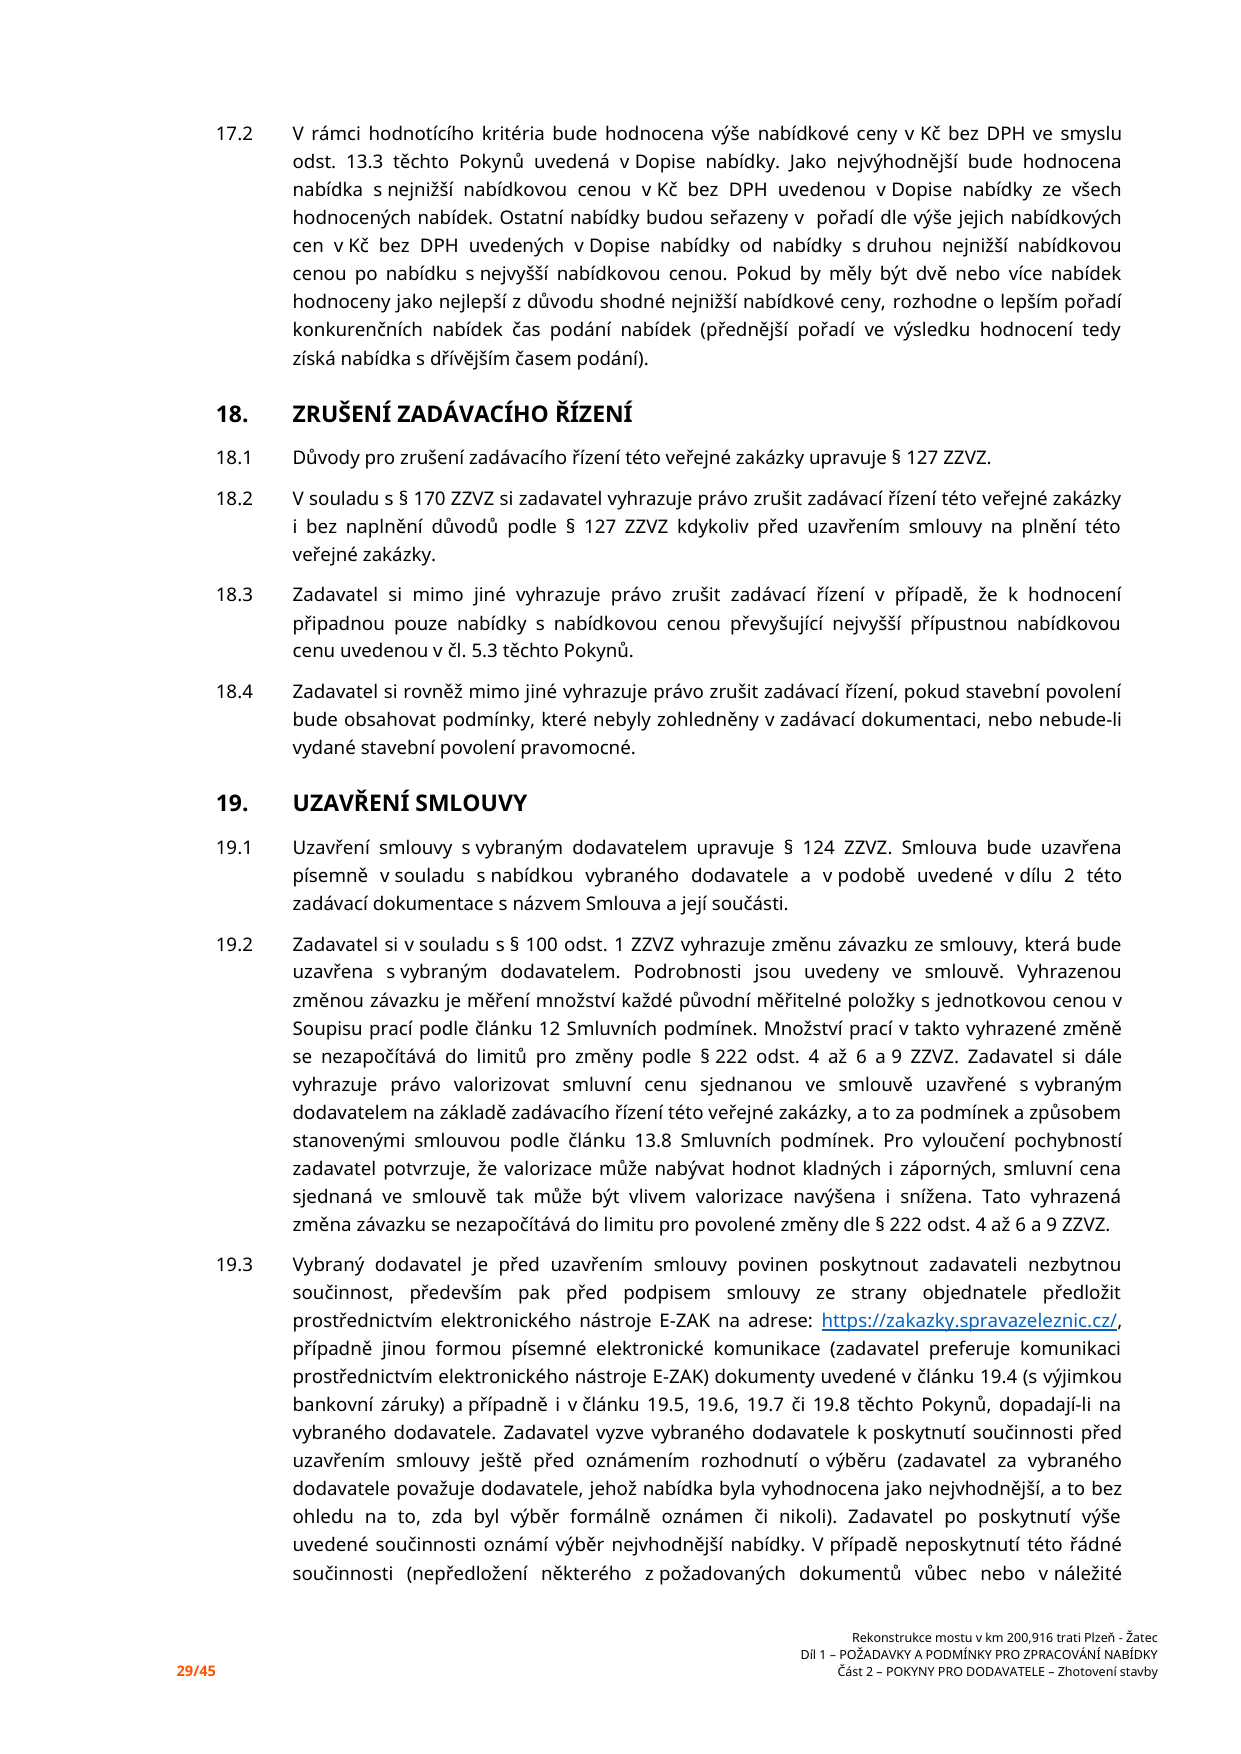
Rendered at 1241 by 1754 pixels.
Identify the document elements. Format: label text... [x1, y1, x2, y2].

text Uzavření smlouvy s vybraným dodavatelem upravuje § 124 ZZVZ. Smlouva bude uzavřena písemně v souladu s nabídkou vybraného dodavatele a v podobě uvedené v dílu 2 této zadávací dokumentace s názvem Smlouva a její součásti. [216, 834, 1122, 916]
text Zadavatel si rovněž mimo jiné vyhrazuje právo zrušit zadávací řízení, pokud stavební povolení bude obsahovat podmínky, které nebyly zohledněny v zadávací dokumentaci, nebo nebude-li vydané stavební povolení pravomocné. [216, 678, 1122, 760]
text Důvody pro zrušení zadávacího řízení této veřejné zakázky upravuje § 127 ZZVZ. [216, 445, 1122, 470]
text ZRUŠENÍ ZADÁVACÍHO ŘÍZENÍ [216, 398, 1122, 429]
text Zadavatel si v souladu s § 100 odst. 1 ZZVZ vyhrazuje změnu závazku ze smlouvy, která bude uzavřena s vybraným dodavatelem. Podrobnosti jsou uvedeny ve smlouvě. Vyhrazenou změnou závazku je měření množství každé původní měřitelné položky s jednotkovou cenou v Soupisu prací podle článku 12 Smluvních podmínek. Množství prací v takto vyhrazené změně se nezapočítává do limitů pro změny podle § 222 odst. 4 až 6 a 9 ZZVZ. Zadavatel si dále vyhrazuje právo valorizovat smluvní cenu sjednanou ve smlouvě uzavřené s vybraným dodavatelem na základě zadávacího řízení této veřejné zakázky, a to za podmínek a způsobem stanovenými smlouvou podle článku 13.8 Smluvních podmínek. Pro vyloučení pochybností zadavatel potvrzuje, že valorizace může nabývat hodnot kladných i záporných, smluvní cena sjednaná ve smlouvě tak může být vlivem valorizace navýšena i snížena. Tato vyhrazená změna závazku se nezapočítává do limitu pro povolené změny dle § 222 odst. 4 až 6 a 9 ZZVZ. [216, 931, 1122, 1237]
text UZAVŘENÍ SMLOUVY [216, 787, 1122, 819]
text V rámci hodnotícího kritéria bude hodnocena výše nabídkové ceny v Kč bez DPH ve smyslu odst. 13.3 těchto Pokynů uvedená v Dopise nabídky. Jako nejvýhodnější bude hodnocena nabídka s nejnižší nabídkovou cenou v Kč bez DPH uvedenou v Dopise nabídky ze všech hodnocených nabídek. Ostatní nabídky budou seřazeny v pořadí dle výše jejich nabídkových cen v Kč bez DPH uvedených v Dopise nabídky od nabídky s druhou nejnižší nabídkovou cenou po nabídku s nejvyšší nabídkovou cenou. Pokud by měly být dvě nebo více nabídek hodnoceny jako nejlepší z důvodu shodné nejnižší nabídkové ceny, rozhodne o lepším pořadí konkurenčních nabídek čas podání nabídek (přednější pořadí ve výsledku hodnocení tedy získá nabídka s dřívějším časem podání). [216, 121, 1122, 370]
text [216, 1252, 1122, 1585]
text Zadavatel si mimo jiné vyhrazuje právo zrušit zadávací řízení v případě, že k hodnocení připadnou pouze nabídky s nabídkovou cenou převyšující nejvyšší přípustnou nabídkovou cenu uvedenou v čl. 5.3 těchto Pokynů. [216, 582, 1122, 663]
text V souladu s § 170 ZZVZ si zadavatel vyhrazuje právo zrušit zadávací řízení této veřejné zakázky i bez naplnění důvodů podle § 127 ZZVZ kdykoliv před uzavřením smlouvy na plnění této veřejné zakázky. [216, 485, 1122, 567]
